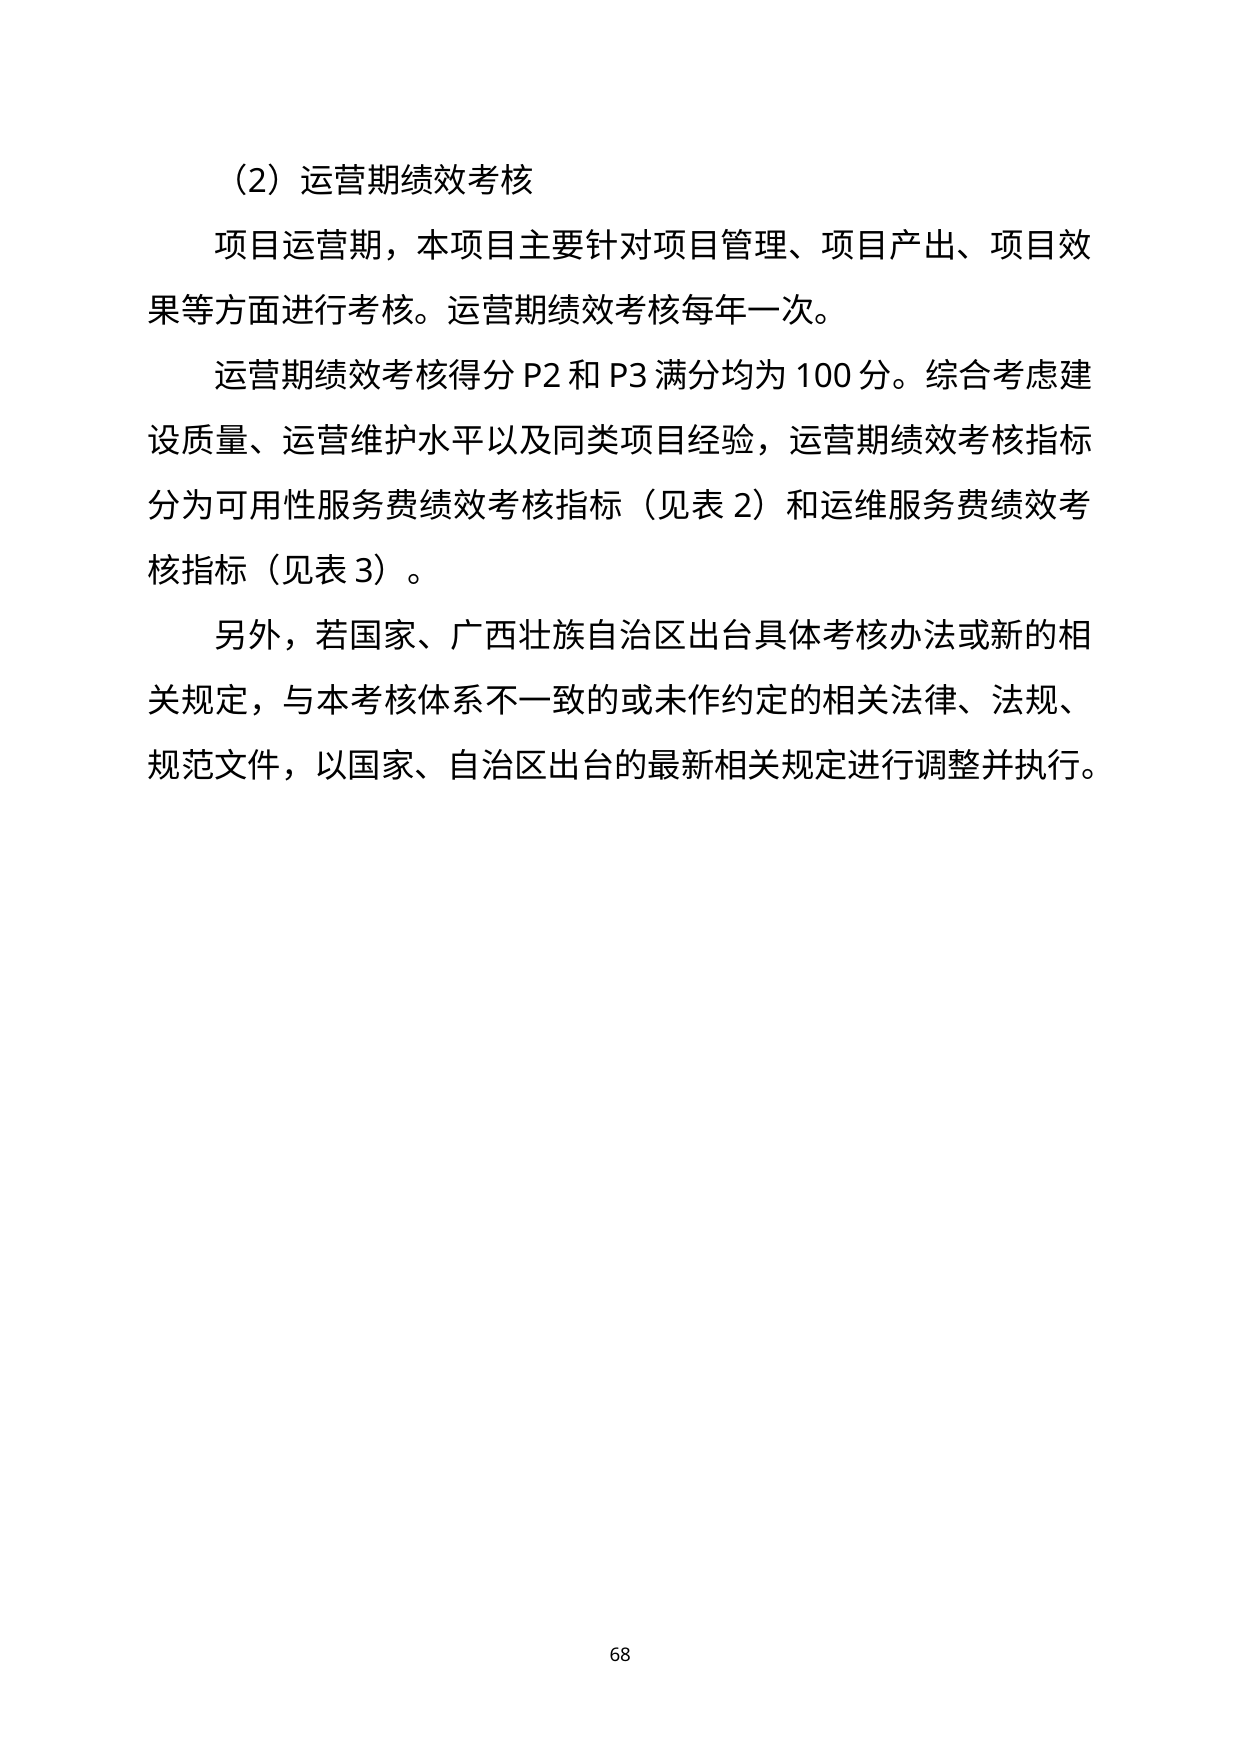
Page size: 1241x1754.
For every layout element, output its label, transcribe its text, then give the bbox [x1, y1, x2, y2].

text 项目运营期，本项目主要针对项目管理、项目产出、项目效果等方面进行考核。运营期绩效考核每年一次。 [148, 211, 1092, 341]
text 运营期绩效考核得分P2和P3满分均为100分。综合考虑建设质量、运营维护水平以及同类项目经验，运营期绩效考核指标分为可用性服务费绩效考核指标（见表2）和运维服务费绩效考核指标（见表3）。 [148, 341, 1092, 601]
text （2）运营期绩效考核 [148, 146, 1092, 211]
text 另外，若国家、广西壮族自治区出台具体考核办法或新的相关规定，与本考核体系不一致的或未作约定的相关法律、法规、规范文件，以国家、自治区出台的最新相关规定进行调整并执行。 [148, 601, 1092, 796]
